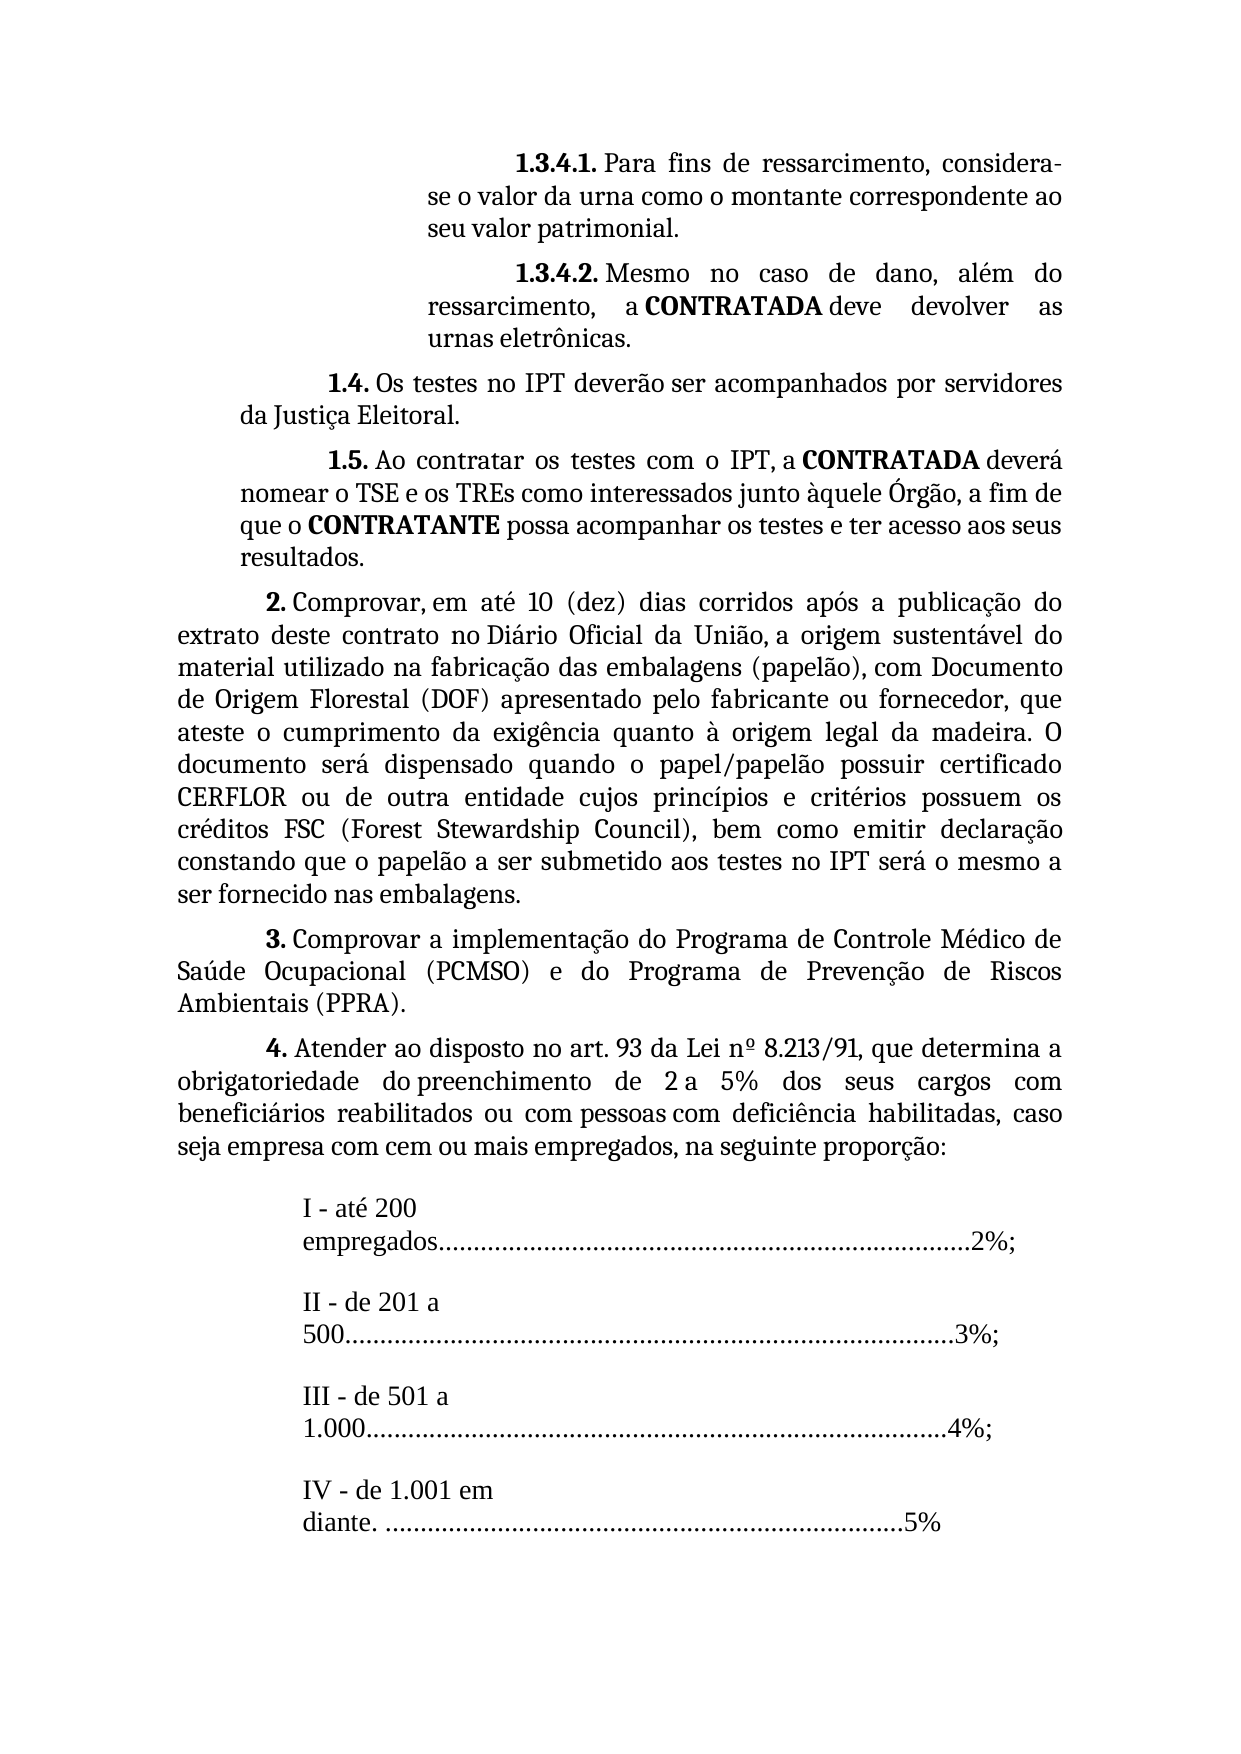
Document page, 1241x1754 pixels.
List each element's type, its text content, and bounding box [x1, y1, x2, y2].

text 2. Comprovar, em até 10 (dez) dias corridos após a publicação do extrato deste contrato no Diário Oficial da União, a origem sustentável do material utilizado na fabricação das embalagens (papelão), com Documento de Origem Florestal (DOF) apresentado pelo fabricante ou fornecedor, que ateste o cumprimento da exigência quanto à origem legal da madeira. O documento será dispensado quando o papel/papelão possuir certificado CERFLOR ou de outra entidade cujos princípios e critérios possuem os créditos FSC (Forest Stewardship Council), bem como emitir declaração constando que o papelão a ser submetido aos testes no IPT será o mesmo a ser fornecido nas embalagens. [177, 586, 1063, 910]
text 4. Atender ao disposto no art. 93 da Lei nº 8.213/91, que determina a obrigatoriedade do preenchimento de 2 a 5% dos seus cargos com beneficiários reabilitados ou com pessoas com deficiência habilitadas, caso seja empresa com cem ou mais empregados, na seguinte proporção: [177, 1032, 1063, 1162]
text 1.3.4.1. Para fins de ressarcimento, considera-se o valor da urna como o montante correspondente ao seu valor patrimonial. [427, 148, 1063, 245]
text 1.4. Os testes no IPT deverão ser acompanhados por servidores da Justiça Eleitoral. [240, 367, 1063, 432]
text 1.3.4.2. Mesmo no caso de dano, além do ressarcimento, a CONTRATADA deve devolver as urnas eletrônicas. [427, 257, 1063, 354]
text III - de 501 a 1.000...................................................................................4%; [302, 1379, 1063, 1444]
text II - de 201 a 500.......................................................................................3%; [302, 1285, 1063, 1350]
text 1.5. Ao contratar os testes com o IPT, a CONTRATADA deverá nomear o TSE e os TREs como interessados junto àquele Órgão, a fim de que o CONTRATANTE possa acompanhar os testes e ter acesso aos seus resultados. [240, 444, 1063, 574]
text I - até 200 empregados............................................................................2%; [302, 1191, 1063, 1256]
text IV - de 1.001 em diante. ..........................................................................5% [302, 1473, 1063, 1538]
text 3. Comprovar a implementação do Programa de Controle Médico de Saúde Ocupacional (PCMSO) e do Programa de Prevenção de Riscos Ambientais (PPRA). [177, 923, 1063, 1020]
